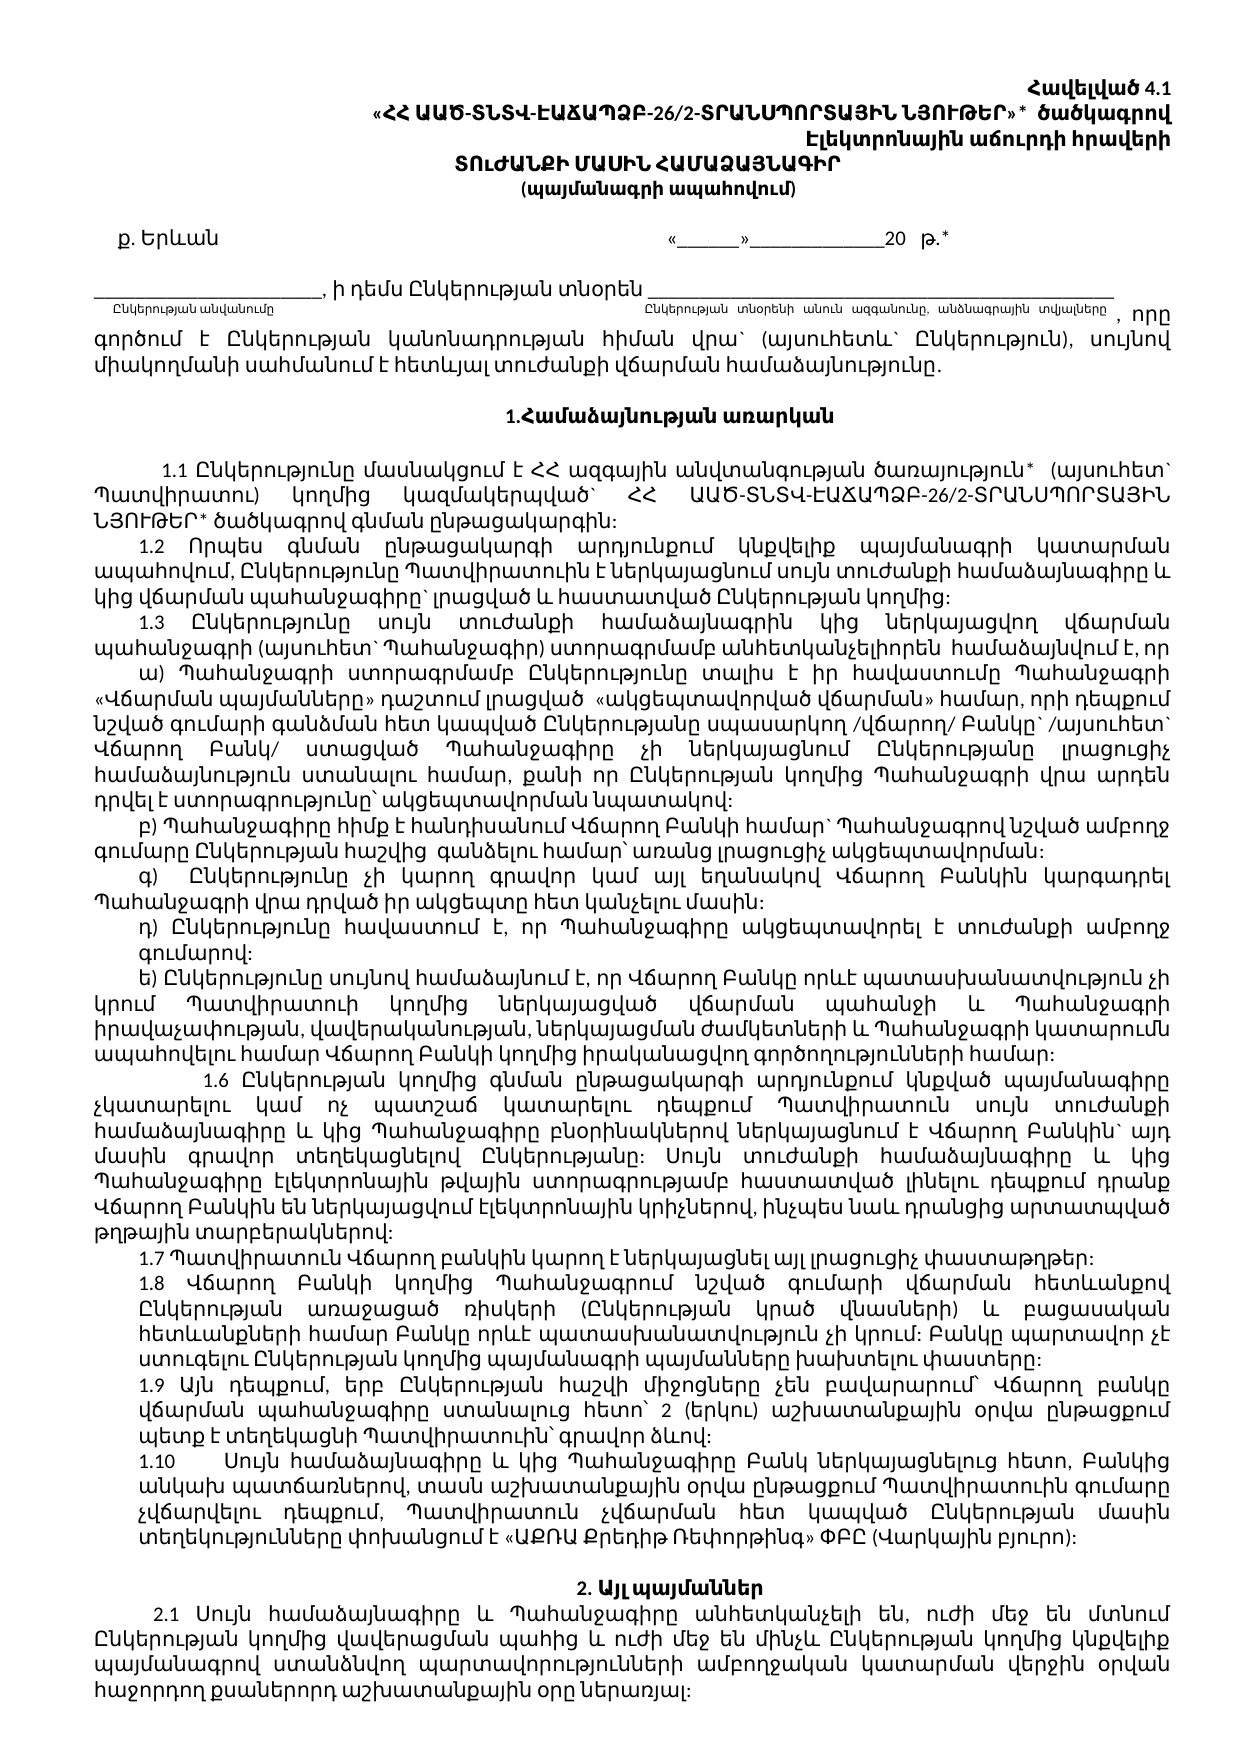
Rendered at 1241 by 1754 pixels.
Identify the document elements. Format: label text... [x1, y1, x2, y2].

text 2.1 Սույն համաձայնագիրը և Պահանջագիրը անհետկանչելի են, ուժի մեջ են մտնում Ընկերության կողմից վավերացման պահից և ուժի մեջ են մինչև Ընկերության կողմից կնքվելիք պայմանագրով ստանձնվող պարտավորությունների ամբողջական կատարման վերջին օրվան հաջորդող քսաներորդ աշխատանքային օրը ներառյալ: [94, 1601, 1171, 1702]
text 1.9 Այն դեպքում, երբ Ընկերության հաշվի միջոցները չեն բավարարում՝ Վճարող բանկը վճարման պահանջագիրը ստանալուց հետո՝ 2 (երկու) աշխատանքային օրվա ընթացքում պետք է տեղեկացնի Պատվիրատուին՝ գրավոր ձևով: [138, 1372, 1171, 1448]
text ա) Պահանջագրի ստորագրմամբ Ընկերությունը տալիս է իր հավաստումը Պահանջագրի «Վճարման պայմանները» դաշտում լրացված «ակցեպտավորված վճարման» համար, որի դեպքում նշված գումարի գանձման հետ կապված Ընկերությանը սպասարկող /վճարող/ Բանկը` /այսուհետ` Վճարող Բանկ/ ստացված Պահանջագիրը չի ներկայացնում Ընկերությանը լրացուցիչ համաձայնություն ստանալու համար, քանի որ Ընկերության կողմից Պահանջագրի վրա արդեն դրվել է ստորագրությունը՝ ակցեպտավորման նպատակով: [94, 660, 1171, 813]
text 1.2 Որպես գնման ընթացակարգի արդյունքում կնքվելիք պայմանագրի կատարման ապահովում, Ընկերությունը Պատվիրատուին է ներկայացնում սույն տուժանքի համաձայնագիրը և կից վճարման պահանջագիրը` լրացված և հաստատված Ընկերության կողմից: [94, 533, 1171, 609]
text ե) Ընկերությունը սույնով համաձայնում է, որ Վճարող Բանկը որևէ պատասխանատվություն չի կրում Պատվիրատուի կողմից ներկայացված վճարման պահանջի և Պահանջագրի իրավաչափության, վավերականության, ներկայացման ժամկետների և Պահանջագրի կատարումն ապահովելու համար Վճարող Բանկի կողմից իրականացվող գործողությունների համար: [94, 965, 1171, 1067]
text 1.7 Պատվիրատուն Վճարող բանկին կարող է ներկայացնել այլ լրացուցիչ փաստաթղթեր: [138, 1245, 1171, 1270]
text ՏՈւԺԱՆՔԻ ՄԱՍԻՆ ՀԱՄԱՁԱՅՆԱԳԻՐ [94, 151, 1171, 177]
text գ) Ընկերությունը չի կարող գրավոր կամ այլ եղանակով Վճարող Բանկին կարգադրել Պահանջագրի վրա դրված իր ակցեպտը հետ կանչելու մասին: [94, 864, 1171, 914]
text (պայմանագրի ապահովում) [94, 177, 1171, 199]
text 1.10 Սույն համաձայնագիրը և կից Պահանջագիրը Բանկ ներկայացնելուց հետո, Բանկից անկախ պատճառներով, տասն աշխատանքային օրվա ընթացքում Պատվիրատուին գումարը չվճարվելու դեպքում, Պատվիրատուն չվճարման հետ կապված Ընկերության մասին տեղեկությունները փոխանցում է «ԱՔՌԱ Քրեդիթ Ռեփորթինգ» ՓԲԸ (Վարկային բյուրո): [138, 1448, 1171, 1550]
text 1.6 Ընկերության կողմից գնման ընթացակարգի արդյունքում կնքված պայմանագիրը չկատարելու կամ ոչ պատշաճ կատարելու դեպքում Պատվիրատուն սույն տուժանքի համաձայնագիրը և կից Պահանջագիրը բնօրինակներով ներկայացնում է Վճարող Բանկին` այդ մասին գրավոր տեղեկացնելով Ընկերությանը: Սույն տուժանքի համաձայնագիրը և կից Պահանջագիրը էլեկտրոնային թվային ստորագրությամբ հաստատված լինելու դեպքում դրանք Վճարող Բանկին են ներկայացվում էլեկտրոնային կրիչներով, ինչպես նաև դրանցից արտատպված թղթային տարբերակներով: [94, 1067, 1171, 1245]
text 1.3 Ընկերությունը սույն տուժանքի համաձայնագրին կից ներկայացվող վճարման պահանջագրի (այսուհետ` Պահանջագիր) ստորագրմամբ անհետկանչելիորեն համաձայնվում է, որ [94, 609, 1171, 660]
text Էլեկտրոնային աճուրդի հրավերի [94, 126, 1171, 151]
text «ՀՀ ԱԱԾ-ՏՆՏՎ-ԷԱՃԱՊՁԲ-26/2-ՏՐԱՆՍՊՈՐՏԱՅԻՆ ՆՅՈՒԹԵՐ»* ծածկագրով [94, 100, 1171, 126]
text Ընկերության անվանումը Ընկերության տնօրենի անուն ազգանունը, անձնագրային տվյալները , որը գործում է Ընկերության կանոնադրության հիման վրա` (այսուհետև` Ընկերություն), սույնով միակողմանի սահմանում է հետևյալ տուժանքի վճարման համաձայնությունը. [94, 301, 1171, 377]
text Հավելված 4.1 [94, 75, 1171, 100]
text բ) Պահանջագիրը հիմք է հանդիսանում Վճարող Բանկի համար` Պահանջագրով նշված ամբողջ գումարը Ընկերության հաշվից գանձելու համար՝ առանց լրացուցիչ ակցեպտավորման: [94, 813, 1171, 864]
text դ) Ընկերությունը հավաստում է, որ Պահանջագիրը ակցեպտավորել է տուժանքի ամբողջ գումարով: [138, 914, 1171, 965]
text 1.Համաձայնության առարկան [169, 403, 1171, 428]
text 1.8 Վճարող Բանկի կողմից Պահանջագրում նշված գումարի վճարման հետևանքով Ընկերության առաջացած ռիսկերի (Ընկերության կրած վնասների) և բացասական հետևանքների համար Բանկը որևէ պատասխանատվություն չի կրում: Բանկը պարտավոր չէ ստուգելու Ընկերության կողմից պայմանագրի պայմանները խախտելու փաստերը: [138, 1270, 1171, 1372]
text 2. Այլ պայմաններ [169, 1575, 1171, 1601]
text 1.1 Ընկերությունը մասնակցում է ՀՀ ազգային անվտանգության ծառայություն* (այսուհետ` Պատվիրատու) կողմից կազմակերպված` ՀՀ ԱԱԾ-ՏՆՏՎ-ԷԱՃԱՊՁԲ-26/2-ՏՐԱՆՍՊՈՐՏԱՅԻՆ ՆՅՈՒԹԵՐ* ծածկագրով գնման ընթացակարգին: [94, 457, 1171, 533]
text ______________________, ի դեմս Ընկերության տնօրեն _____________________________________________ [94, 276, 1171, 301]
text ք. Երևան «______»_____________20 թ.* [94, 225, 1171, 250]
